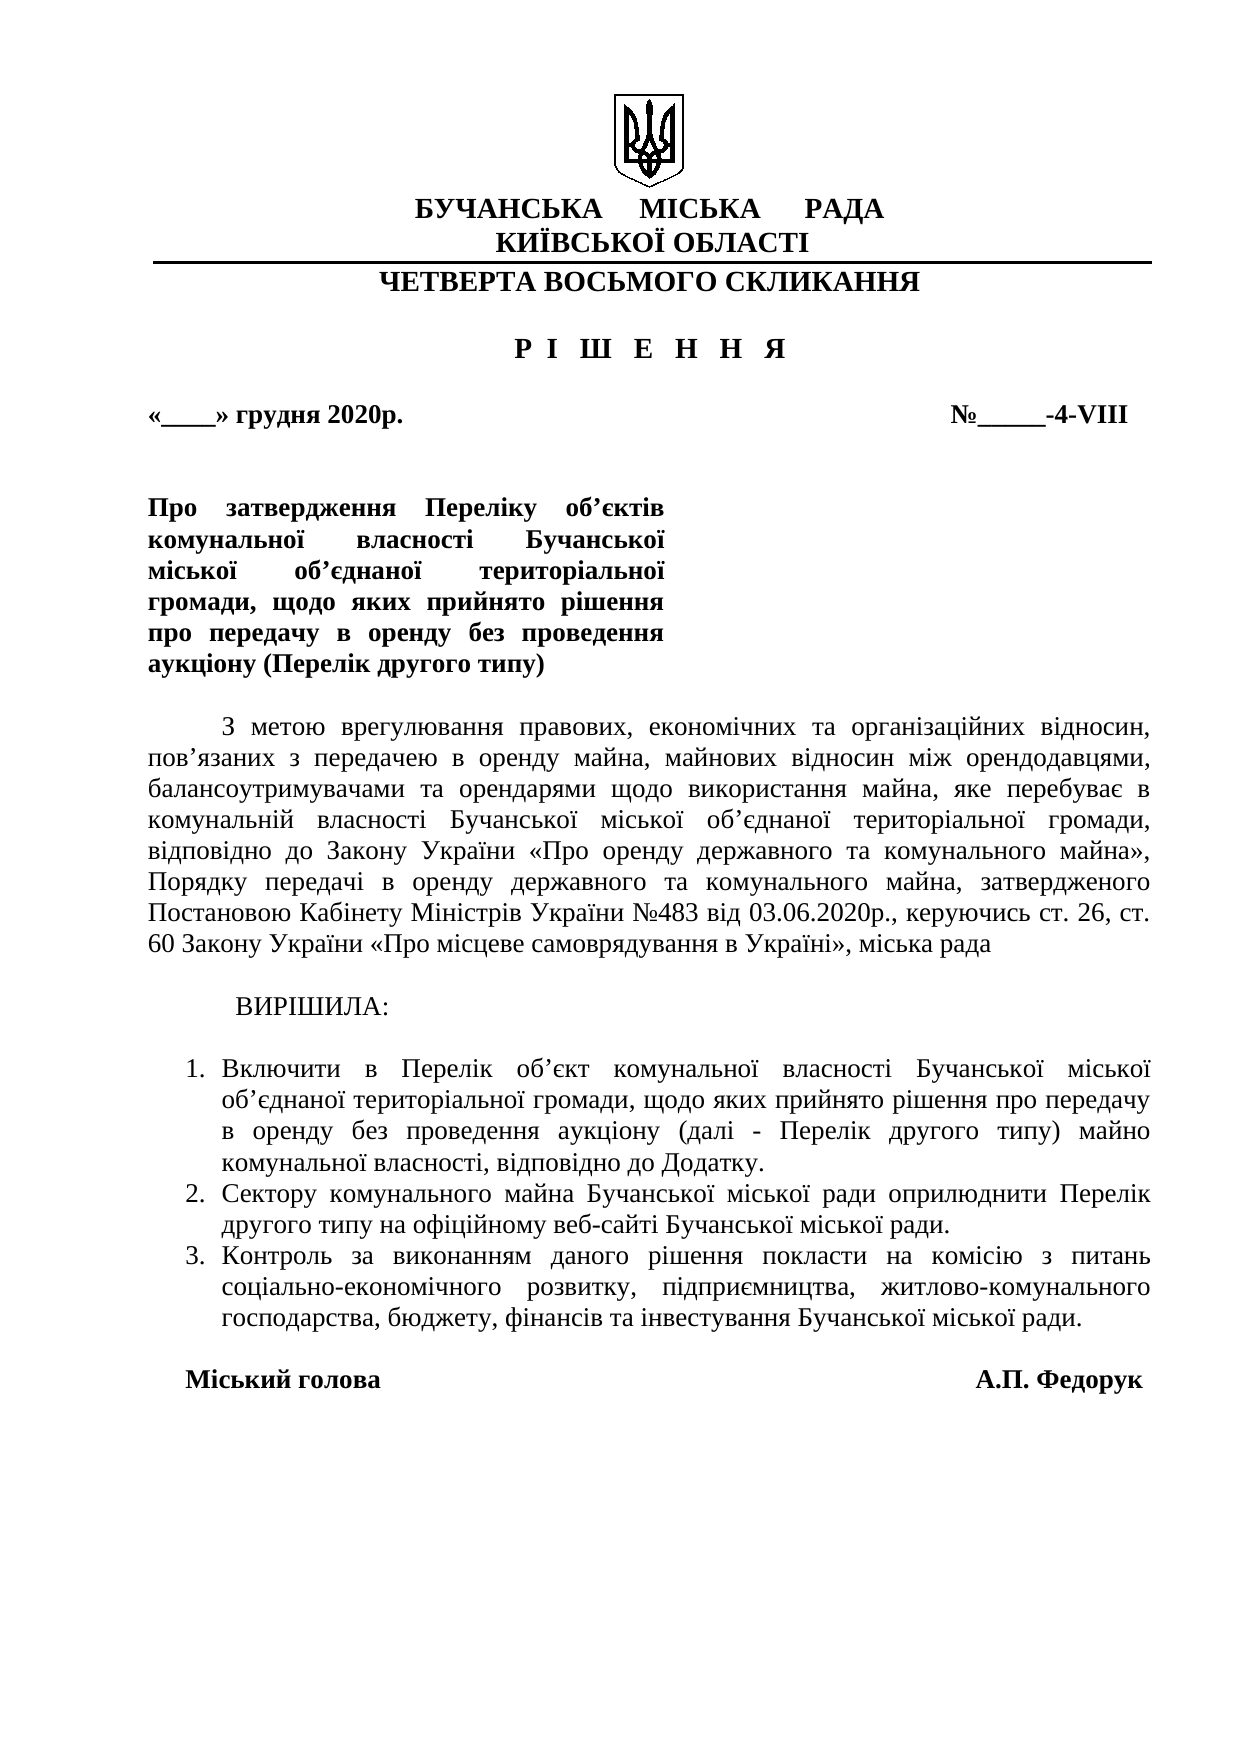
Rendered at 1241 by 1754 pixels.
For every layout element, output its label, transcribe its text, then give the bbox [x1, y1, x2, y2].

text Міський голова А.П. Федорук [185, 1364, 1152, 1395]
list Контроль за виконанням даного рішення покласти на комісію з питань соціально-економічного розвитку, підприємництва, житлово-комунального господарства, бюджету, фінансів та інвестування Бучанської міської ради. [185, 1239, 1152, 1332]
text З метою врегулювання правових, економічних та організаційних відносин, пов’язаних з передачею в оренду майна, майнових відносин між орендодавцями, балансоутримувачами та орендарями щодо використання майна, яке перебуває в комунальній власності Бучанської міської об’єднаної територіальної громади, відповідно до Закону України «Про оренду державного та комунального майна», Порядку передачі в оренду державного та комунального майна, затвердженого Постановою Кабінету Міністрів України №483 від 03.06.2020р., керуючись ст. 26, ст. 60 Закону України «Про місцеве самоврядування в Україні», міська рада [148, 709, 1152, 959]
list Включити в Перелік об’єкт комунальної власності Бучанської міської об’єднаної територіальної громади, щодо яких прийнято рішення про передачу в оренду без проведення аукціону (далі - Перелік другого типу) майно комунальної власності, відповідно до Додатку. [185, 1052, 1152, 1177]
text «____» грудня 2020р. №_____-4-VIIІ [148, 398, 1152, 429]
text БУЧАНСЬКА МІСЬКА РАДА [148, 192, 1152, 225]
text Про затвердження Переліку об’єктів комунальної власності Бучанської міської об’єднаної територіальної громади, щодо яких прийнято рішення про передачу в оренду без проведення аукціону (Перелік другого типу) [148, 492, 665, 678]
text ВИРІШИЛА: [235, 990, 1152, 1021]
text ЧЕТВЕРТА ВОСЬМОГО СКЛИКАННЯ [148, 264, 1152, 297]
text КИЇВСЬКОЇ ОБЛАСТІ [153, 225, 1152, 261]
text Р І Ш Е Н Н Я [148, 331, 1152, 364]
list Сектору комунального майна Бучанської міської ради оприлюднити Перелік другого типу на офіційному веб-сайті Бучанської міської ради. [185, 1177, 1152, 1239]
